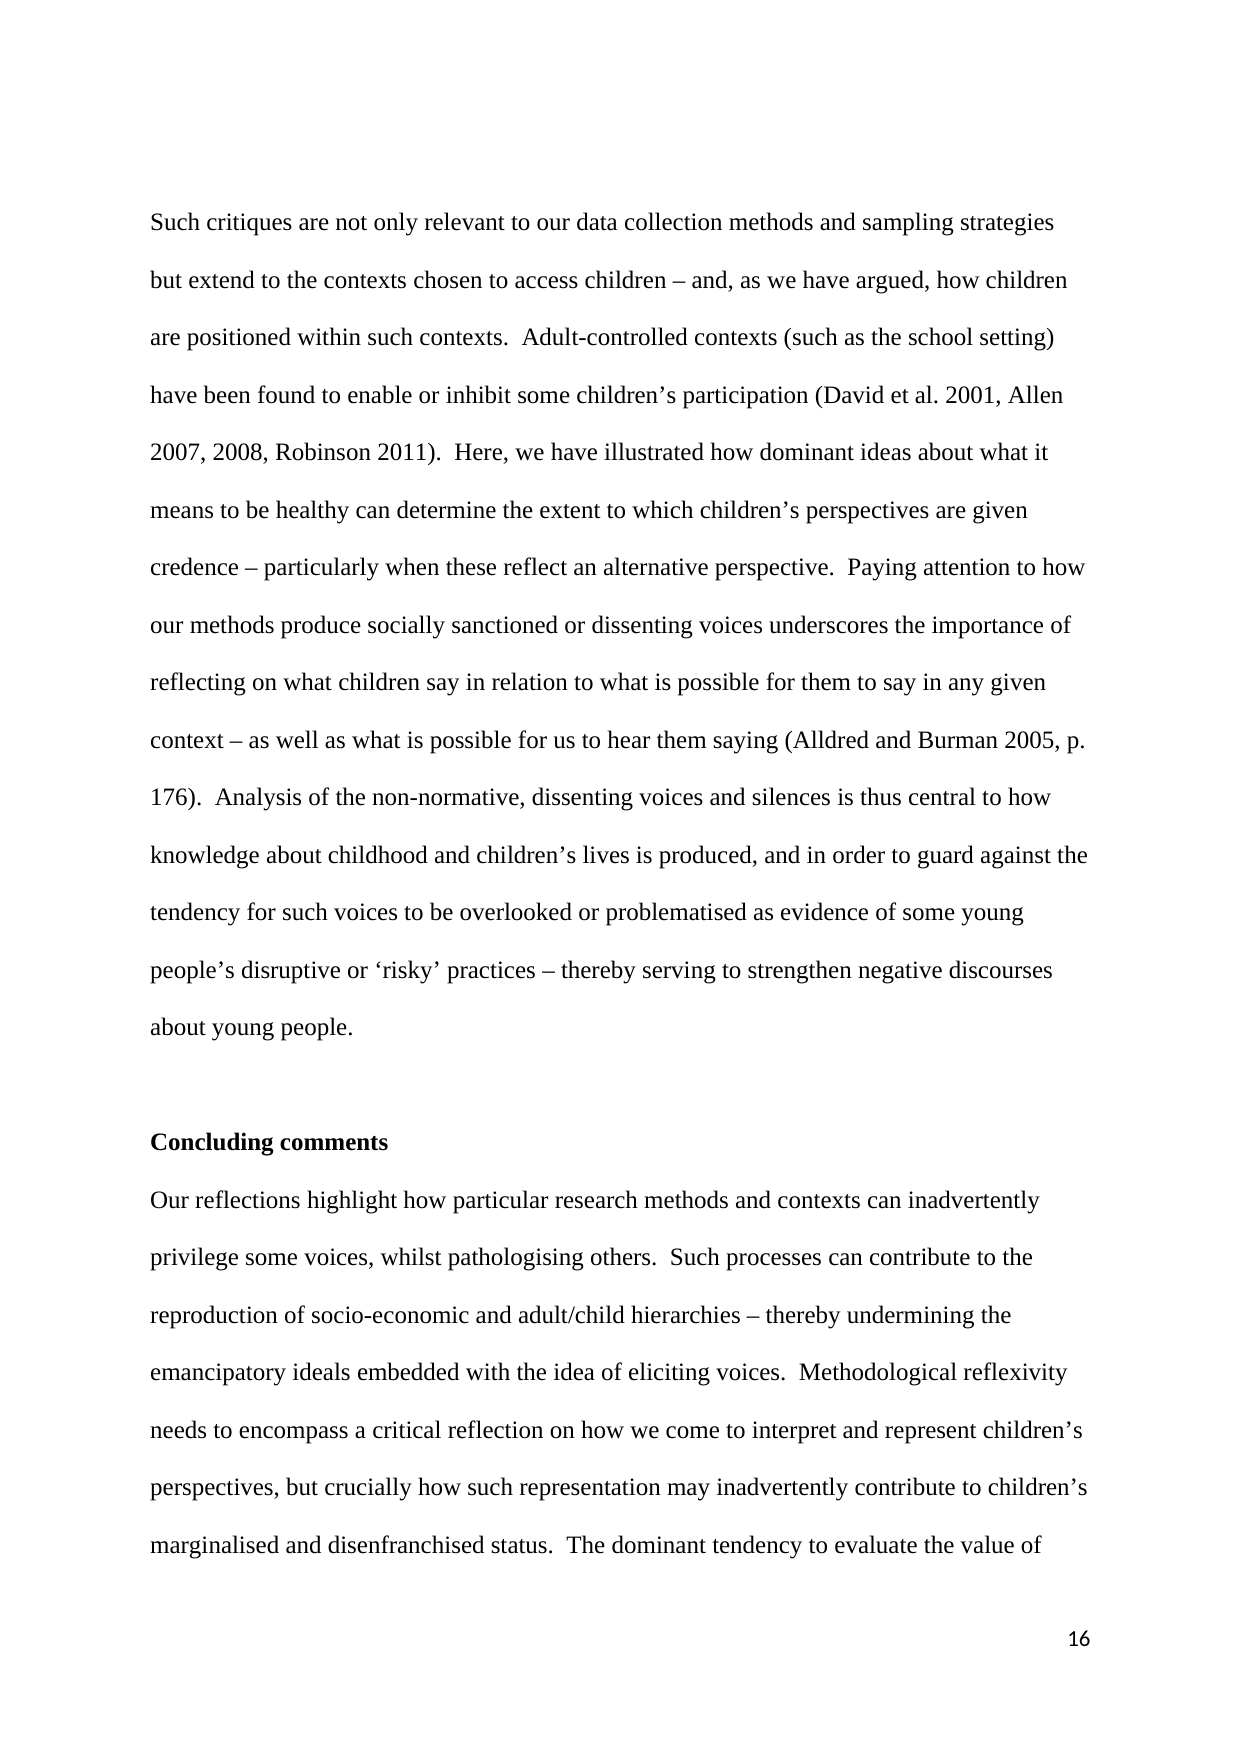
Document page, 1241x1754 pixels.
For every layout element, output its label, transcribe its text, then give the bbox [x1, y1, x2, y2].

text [150, 1185, 1090, 1559]
text Such critiques are not only relevant to our data collection methods and sampling strategies but extend to the contexts chosen to access children – and, as we have argued, how children are positioned within such contexts. Adult-controlled contexts (such as the school setting) have been found to enable or inhibit some children’s participation (David et al. 2001, Allen 2007, 2008, Robinson 2011). Here, we have illustrated how dominant ideas about what it means to be healthy can determine the extent to which children’s perspectives are given credence – particularly when these reflect an alternative perspective. Paying attention to how our methods produce socially sanctioned or dissenting voices underscores the importance of reflecting on what children say in relation to what is possible for them to say in any given context – as well as what is possible for us to hear them saying (Alldred and Burman 2005, p. 176). Analysis of the non-normative, dissenting voices and silences is thus central to how knowledge about childhood and children’s lives is produced, and in order to guard against the tendency for such voices to be overlooked or problematised as evidence of some young people’s disruptive or ‘risky’ practices – thereby serving to strengthen negative discourses about young people. [150, 207, 1090, 1041]
text Concluding comments [150, 1127, 1090, 1156]
